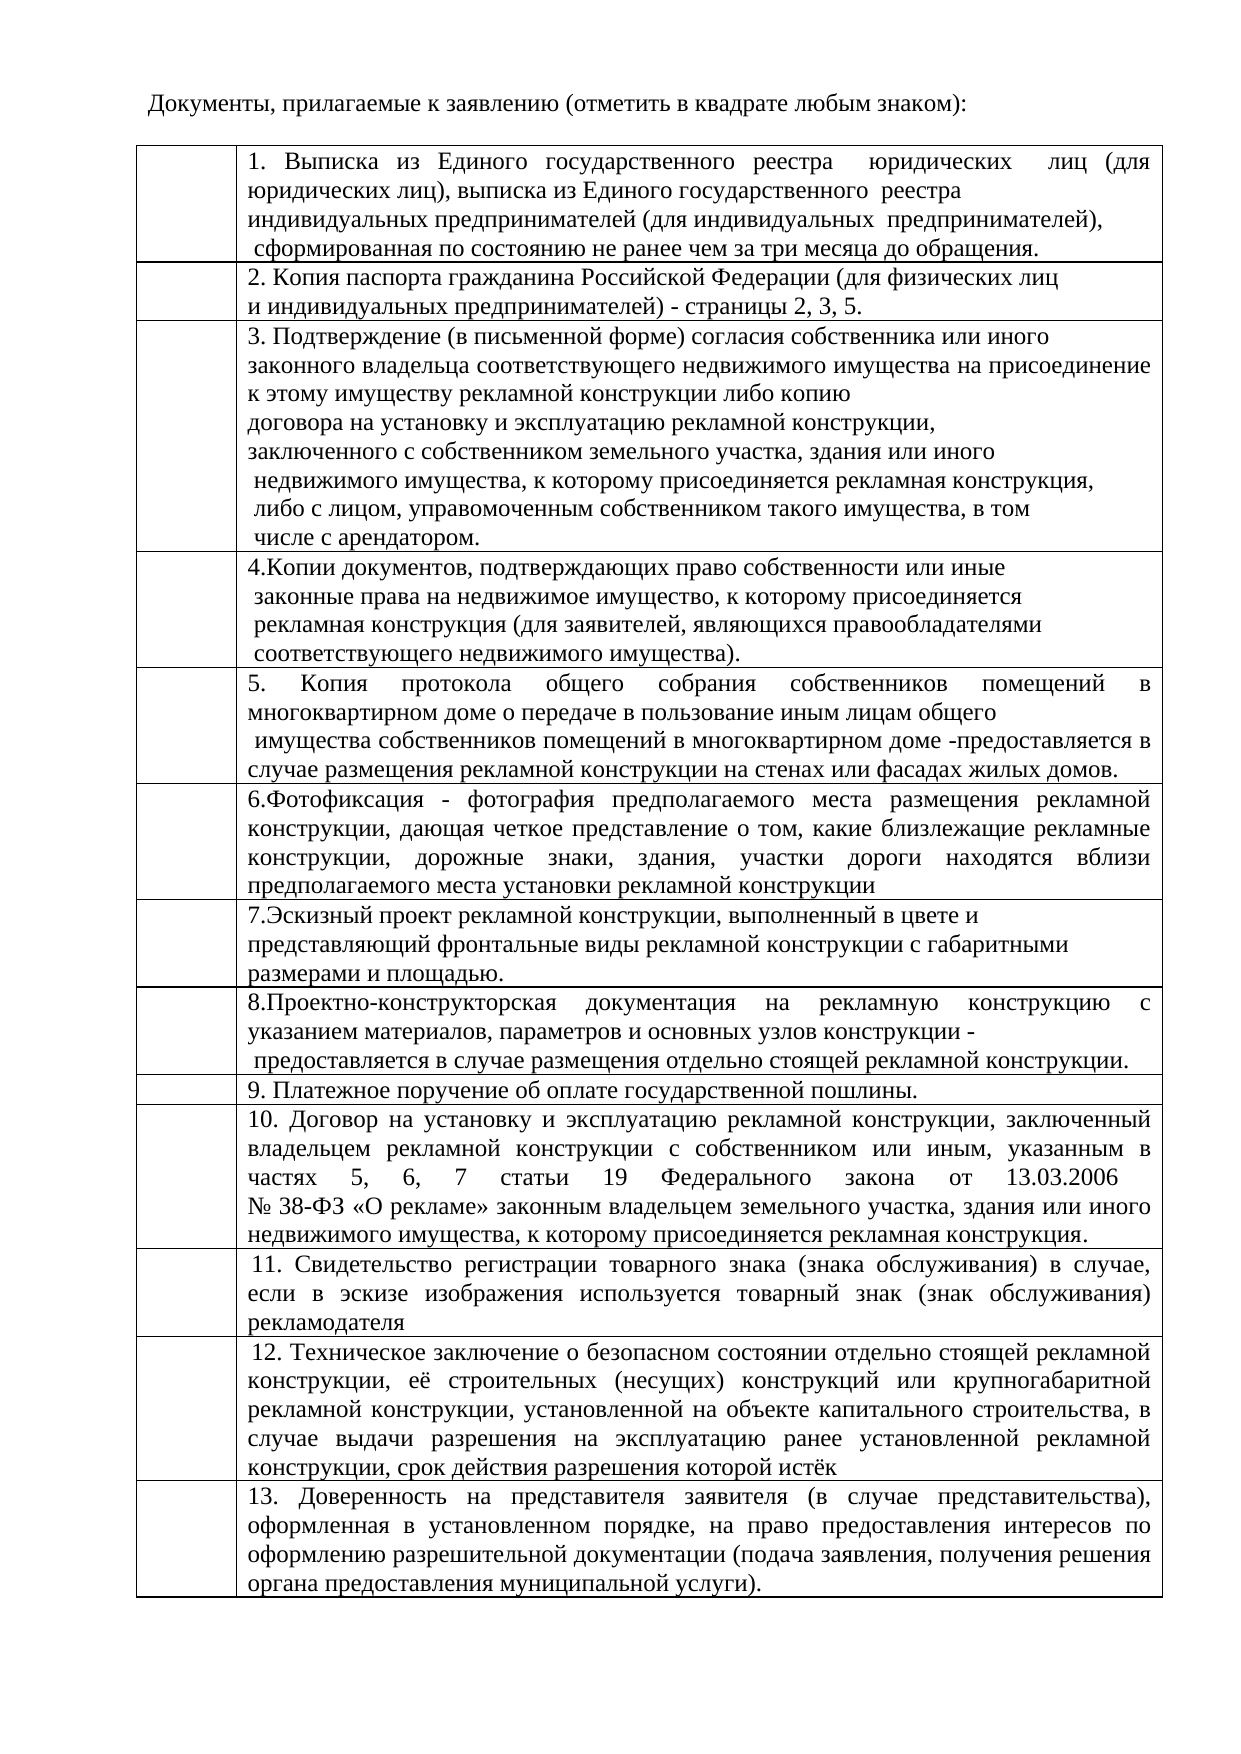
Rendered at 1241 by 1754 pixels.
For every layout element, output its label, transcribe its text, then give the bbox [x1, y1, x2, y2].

table_cell 9. Платежное поручение об оплате государственной пошлины. [237, 1075, 1162, 1103]
table_header 1. Выписка из Единого государственного реестра юридических лиц (для юридических лиц), выписка из Единого государственного реестра индивидуальных предпринимателей (для индивидуальных предпринимателей), сформированная по состоянию не ранее чем за три месяца до обращения. [237, 146, 1162, 261]
table_cell [137, 1481, 236, 1596]
table_cell [137, 988, 236, 1074]
table_cell 8.Проектно-конструкторская документация на рекламную конструкцию с указанием материалов, параметров и основных узлов конструкции - предоставляется в случае размещения отдельно стоящей рекламной конструкции. [237, 988, 1162, 1074]
table_cell [137, 321, 236, 551]
table_cell 5. Копия протокола общего собрания собственников помещений в многоквартирном доме о передаче в пользование иным лицам общего имущества собственников помещений в многоквартирном доме -предоставляется в случае размещения рекламной конструкции на стенах или фасадах жилых домов. [237, 668, 1162, 783]
table_header [137, 146, 236, 261]
table_cell 3. Подтверждение (в письменной форме) согласия собственника или иного законного владельца соответствующего недвижимого имущества на присоединение к этому имуществу рекламной конструкции либо копию договора на установку и эксплуатацию рекламной конструкции, заключенного с собственником земельного участка, здания или иного недвижимого имущества, к которому присоединяется рекламная конструкция, либо с лицом, управомоченным собственником такого имущества, в том числе с арендатором. [237, 321, 1162, 551]
table_cell [137, 552, 236, 667]
table_cell [137, 900, 236, 986]
table_cell 13. Доверенность на представителя заявителя (в случае представительства), оформленная в установленном порядке, на право предоставления интересов по оформлению разрешительной документации (подача заявления, получения решения органа предоставления муниципальной услуги). [237, 1481, 1162, 1596]
table_cell [137, 784, 236, 899]
table_cell [137, 263, 236, 320]
table_cell 12. Техническое заключение о безопасном состоянии отдельно стоящей рекламной конструкции, её строительных (несущих) конструкций или крупногабаритной рекламной конструкции, установленной на объекте капитального строительства, в случае выдачи разрешения на эксплуатацию ранее установленной рекламной конструкции, срок действия разрешения которой истёк [237, 1337, 1162, 1480]
table_cell 10. Договор на установку и эксплуатацию рекламной конструкции, заключенный владельцем рекламной конструкции с собственником или иным, указанным в частях 5, 6, 7 статьи 19 Федерального закона от 13.03.2006 № 38-ФЗ «О рекламе» законным владельцем земельного участка, здания или иного недвижимого имущества, к которому присоединяется рекламная конструкция. [237, 1105, 1162, 1248]
table_cell 4.Копии документов, подтверждающих право собственности или иные законные права на недвижимое имущество, к которому присоединяется рекламная конструкция (для заявителей, являющихся правообладателями соответствующего недвижимого имущества). [237, 552, 1162, 667]
table_cell [137, 1075, 236, 1103]
table_cell [137, 1105, 236, 1248]
table_cell 6.Фотофиксация - фотография предполагаемого места размещения рекламной конструкции, дающая четкое представление о том, какие близлежащие рекламные конструкции, дорожные знаки, здания, участки дороги находятся вблизи предполагаемого места установки рекламной конструкции [237, 784, 1162, 899]
table_cell 7.Эскизный проект рекламной конструкции, выполненный в цвете и представляющий фронтальные виды рекламной конструкции с габаритными размерами и площадью. [237, 900, 1162, 986]
table_cell [137, 1337, 236, 1480]
table_cell [137, 1249, 236, 1336]
text Документы, прилагаемые к заявлению (отметить в квадрате любым знаком): [148, 88, 1152, 117]
table_cell [137, 668, 236, 783]
table_cell 2. Копия паспорта гражданина Российской Федерации (для физических лиц и индивидуальных предпринимателей) - страницы 2, 3, 5. [237, 263, 1162, 320]
table_cell 11. Свидетельство регистрации товарного знака (знака обслуживания) в случае, если в эскизе изображения используется товарный знак (знак обслуживания) рекламодателя [237, 1249, 1162, 1336]
